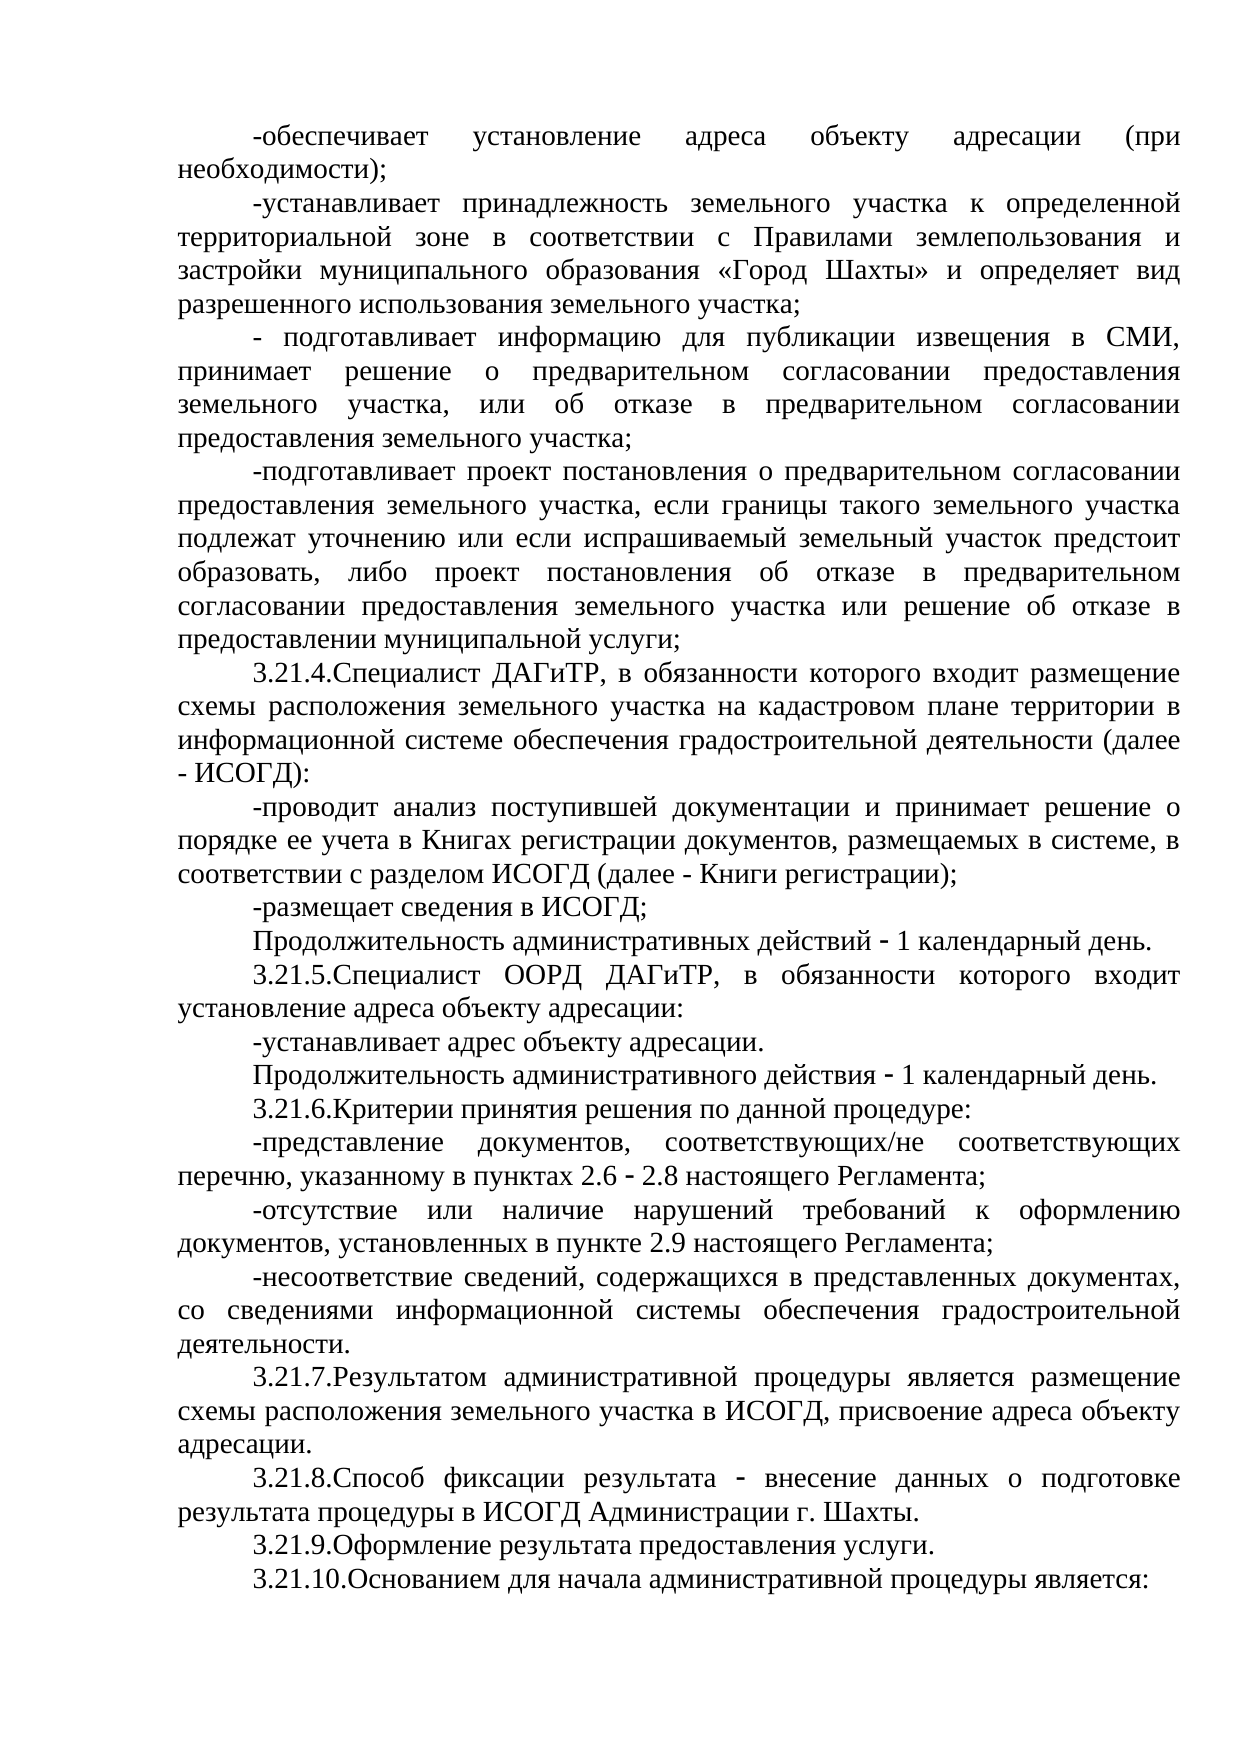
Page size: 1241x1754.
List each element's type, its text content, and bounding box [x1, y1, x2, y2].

text -устанавливает принадлежность земельного участка к определенной территориальной зоне в соответствии с Правилами землепользования и застройки муниципального образования «Город Шахты» и определяет вид разрешенного использования земельного участка; [177, 185, 1181, 319]
text -несоответствие сведений, содержащихся в представленных документах, со сведениями информационной системы обеспечения градостроительной деятельности. [177, 1259, 1181, 1359]
text 3.21.7.Результатом административной процедуры является размещение схемы расположения земельного участка в ИСОГД, присвоение адреса объекту адресации. [177, 1359, 1181, 1460]
text -проводит анализ поступившей документации и принимает решение о порядке ее учета в Книгах регистрации документов, размещаемых в системе, в соответствии с разделом ИСОГД (далее - Книги регистрации); [177, 789, 1181, 889]
text 3.21.8.Способ фиксации результата внесение данных о подготовке результата процедуры в ИСОГД Администрации г. Шахты. [177, 1460, 1181, 1527]
text -устанавливает адрес объекту адресации. [177, 1024, 1181, 1057]
text 3.21.6.Критерии принятия решения по данной процедуре: [177, 1091, 1181, 1124]
text -размещает сведения в ИСОГД; [177, 889, 1181, 923]
text - подготавливает информацию для публикации извещения в СМИ, принимает решение о предварительном согласовании предоставления земельного участка, или об отказе в предварительном согласовании предоставления земельного участка; [177, 319, 1181, 453]
text 3.21.4.Специалист ДАГиТР, в обязанности которого входит размещение схемы расположения земельного участка на кадастровом плане территории в информационной системе обеспечения градостроительной деятельности (далее - ИСОГД): [177, 655, 1181, 789]
text 3.21.5.Специалист ООРД ДАГиТР, в обязанности которого входит установление адреса объекту адресации: [177, 957, 1181, 1024]
text -подготавливает проект постановления о предварительном согласовании предоставления земельного участка, если границы такого земельного участка подлежат уточнению или если испрашиваемый земельный участок предстоит образовать, либо проект постановления об отказе в предварительном согласовании предоставления земельного участка или решение об отказе в предоставлении муниципальной услуги; [177, 453, 1181, 655]
text Продолжительность административного действия 1 календарный день. [177, 1057, 1181, 1091]
text -представление документов, соответствующих/не соответствующих перечню, указанному в пунктах 2.6 2.8 настоящего Регламента; [177, 1124, 1181, 1192]
text -отсутствие или наличие нарушений требований к оформлению документов, установленных в пункте 2.9 настоящего Регламента; [177, 1192, 1181, 1259]
text 3.21.9.Оформление результата предоставления услуги. [177, 1527, 1181, 1561]
text 3.21.10.Основанием для начала административной процедуры является: [177, 1561, 1181, 1594]
text -обеспечивает установление адреса объекту адресации (при необходимости); [177, 118, 1181, 185]
text Продолжительность административных действий 1 календарный день. [177, 923, 1181, 957]
